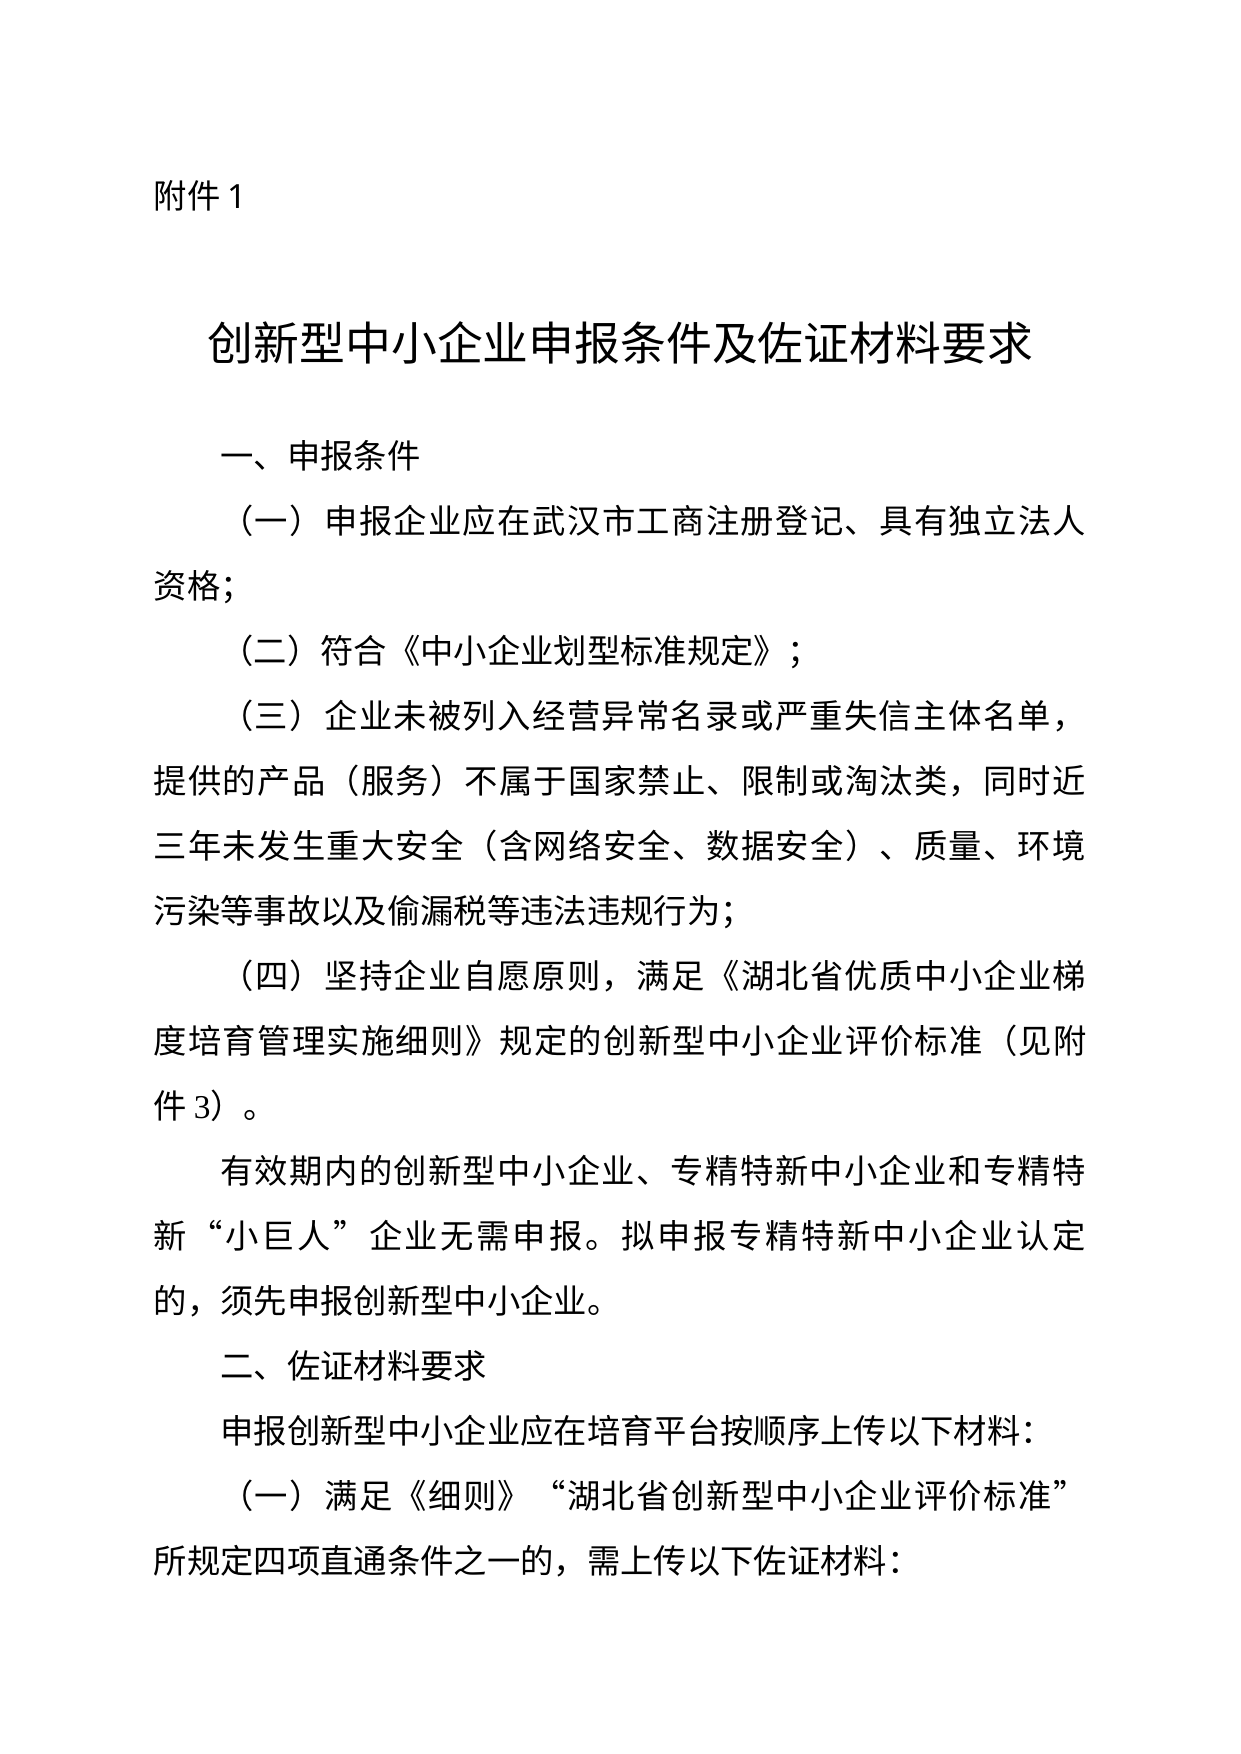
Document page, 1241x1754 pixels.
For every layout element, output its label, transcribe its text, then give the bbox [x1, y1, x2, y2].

text 附件1 [153, 162, 1087, 227]
text （二）符合《中小企业划型标准规定》； [153, 617, 1087, 682]
text 二、佐证材料要求 [153, 1332, 1087, 1397]
text 一、申报条件 [153, 422, 1087, 487]
text 创新型中小企业申报条件及佐证材料要求 [153, 292, 1087, 389]
text （一）申报企业应在武汉市工商注册登记、具有独立法人资格； [153, 487, 1087, 617]
text （四）坚持企业自愿原则，满足《湖北省优质中小企业梯度培育管理实施细则》规定的创新型中小企业评价标准（见附件3）。 [153, 942, 1087, 1137]
text （一）满足《细则》“湖北省创新型中小企业评价标准”所规定四项直通条件之一的，需上传以下佐证材料： [153, 1462, 1087, 1592]
text 申报创新型中小企业应在培育平台按顺序上传以下材料： [153, 1397, 1087, 1462]
text （三）企业未被列入经营异常名录或严重失信主体名单，提供的产品（服务）不属于国家禁止、限制或淘汰类，同时近三年未发生重大安全（含网络安全、数据安全）、质量、环境污染等事故以及偷漏税等违法违规行为； [153, 682, 1087, 942]
text 有效期内的创新型中小企业、专精特新中小企业和专精特新“小巨人”企业无需申报。拟申报专精特新中小企业认定的，须先申报创新型中小企业。 [153, 1137, 1087, 1332]
